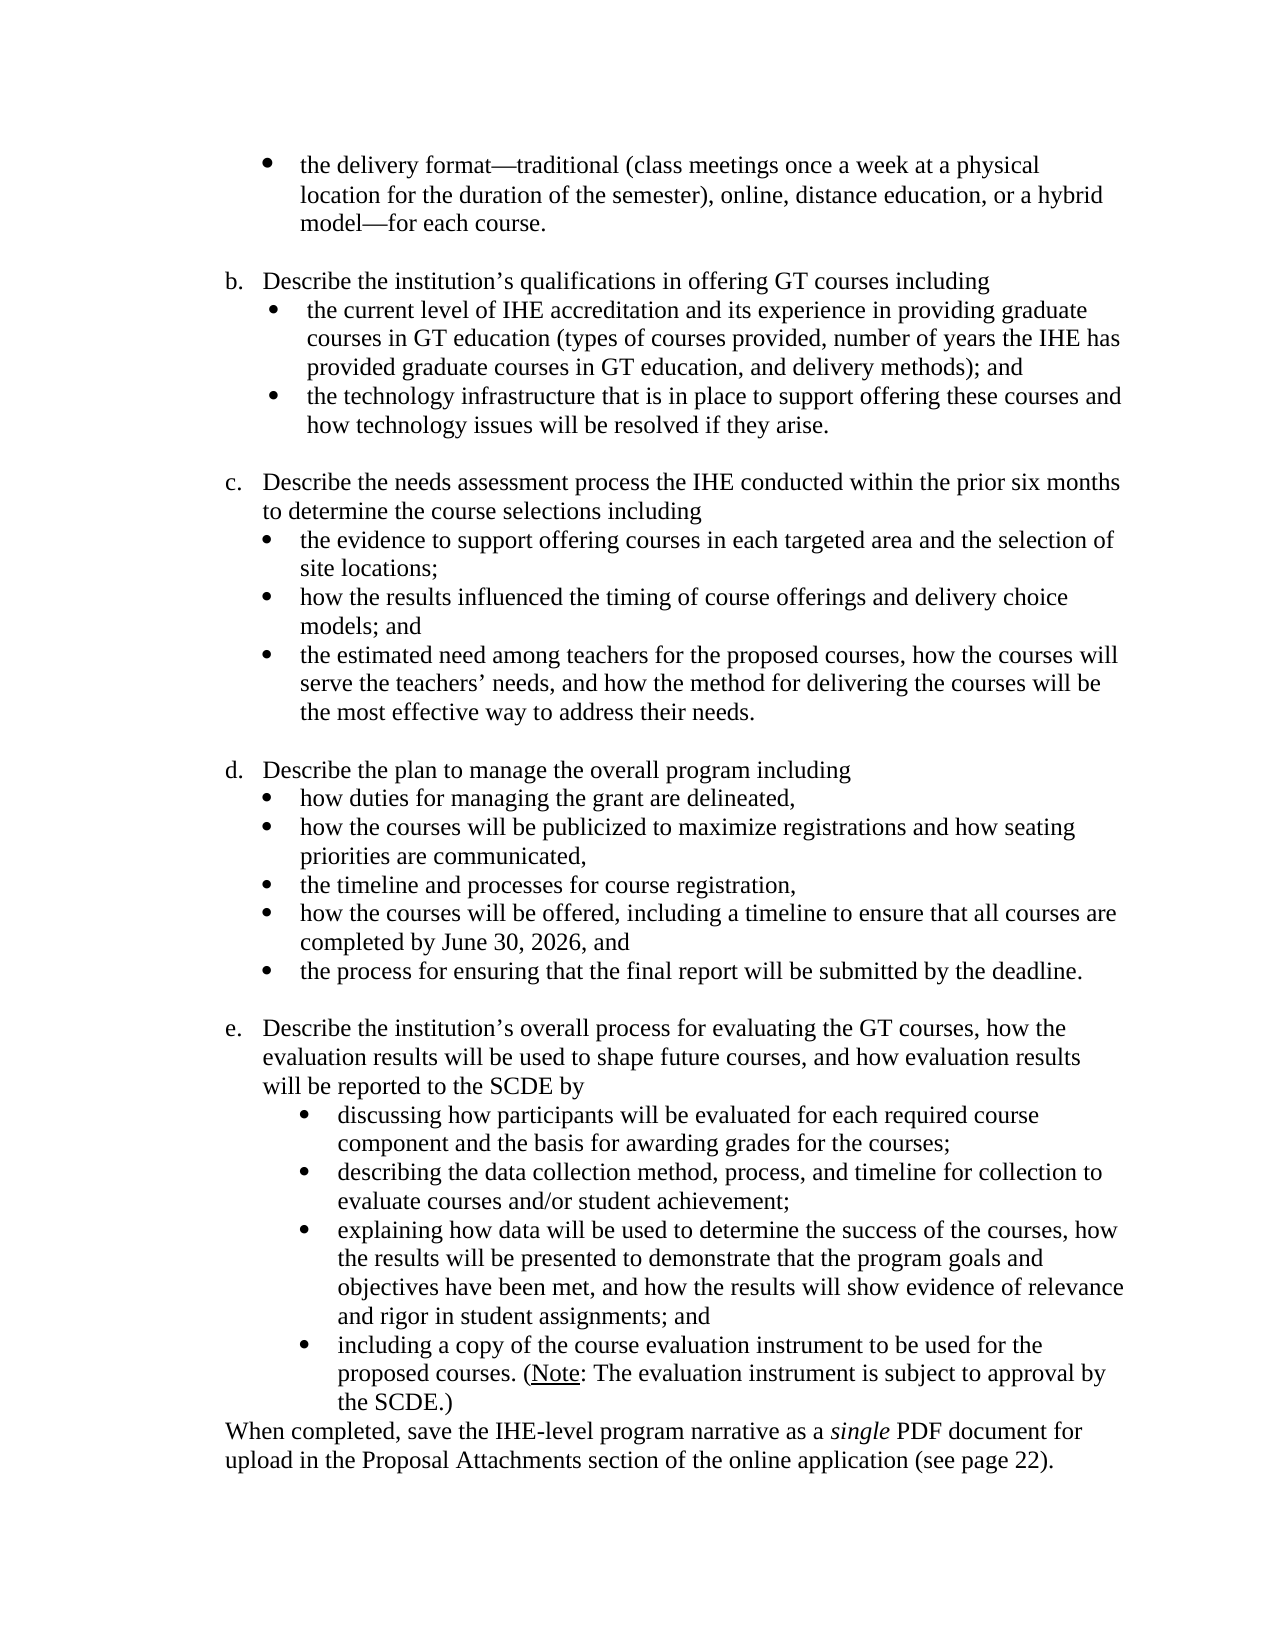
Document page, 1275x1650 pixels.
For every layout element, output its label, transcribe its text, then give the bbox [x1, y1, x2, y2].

list the delivery format—traditional (class meetings once a week at a physical location for the duration of the semester), online, distance education, or a hybrid model—for each course. [262, 150, 1125, 237]
list how the results influenced the timing of course offerings and delivery choice models; and [262, 582, 1125, 640]
list Describe the institution’s overall process for evaluating the GT courses, how the evaluation results will be used to shape future courses, and how evaluation results will be reported to the SCDE by [225, 1013, 1125, 1100]
list how the courses will be offered, including a timeline to ensure that all courses are completed by June 30, 2026, and [262, 898, 1125, 956]
list explaining how data will be used to determine the success of the courses, how the results will be presented to demonstrate that the program goals and objectives have been met, and how the results will show evidence of relevance and rigor in student assignments; and [300, 1215, 1125, 1330]
list the technology infrastructure that is in place to support offering these courses and how technology issues will be resolved if they arise. [269, 381, 1125, 438]
list how duties for managing the grant are delineated, [262, 783, 1125, 812]
list Describe the plan to manage the overall program including [225, 755, 1125, 783]
list Describe the institution’s qualifications in offering GT courses including [225, 266, 1125, 295]
list including a copy of the course evaluation instrument to be used for the proposed courses. (Note: The evaluation instrument is subject to approval by the SCDE.) [300, 1330, 1125, 1416]
text When completed, save the IHE-level program narrative as a single PDF document for upload in the Proposal Attachments section of the online application (see page 22). [225, 1416, 1125, 1473]
list describing the data collection method, process, and timeline for collection to evaluate courses and/or student achievement; [300, 1157, 1125, 1215]
list the evidence to support offering courses in each targeted area and the selection of site locations; [262, 525, 1125, 582]
list the timeline and processes for course registration, [262, 870, 1125, 898]
list the current level of IHE accreditation and its experience in providing graduate courses in GT education (types of courses provided, number of years the IHE has provided graduate courses in GT education, and delivery methods); and [269, 295, 1125, 381]
list the estimated need among teachers for the proposed courses, how the courses will serve the teachers’ needs, and how the method for delivering the courses will be the most effective way to address their needs. [262, 640, 1125, 726]
list Describe the needs assessment process the IHE conducted within the prior six months to determine the course selections including [225, 467, 1125, 525]
list the process for ensuring that the final report will be submitted by the deadline. [262, 956, 1125, 985]
list discussing how participants will be evaluated for each required course component and the basis for awarding grades for the courses; [300, 1100, 1125, 1157]
list how the courses will be publicized to maximize registrations and how seating priorities are communicated, [262, 812, 1125, 870]
